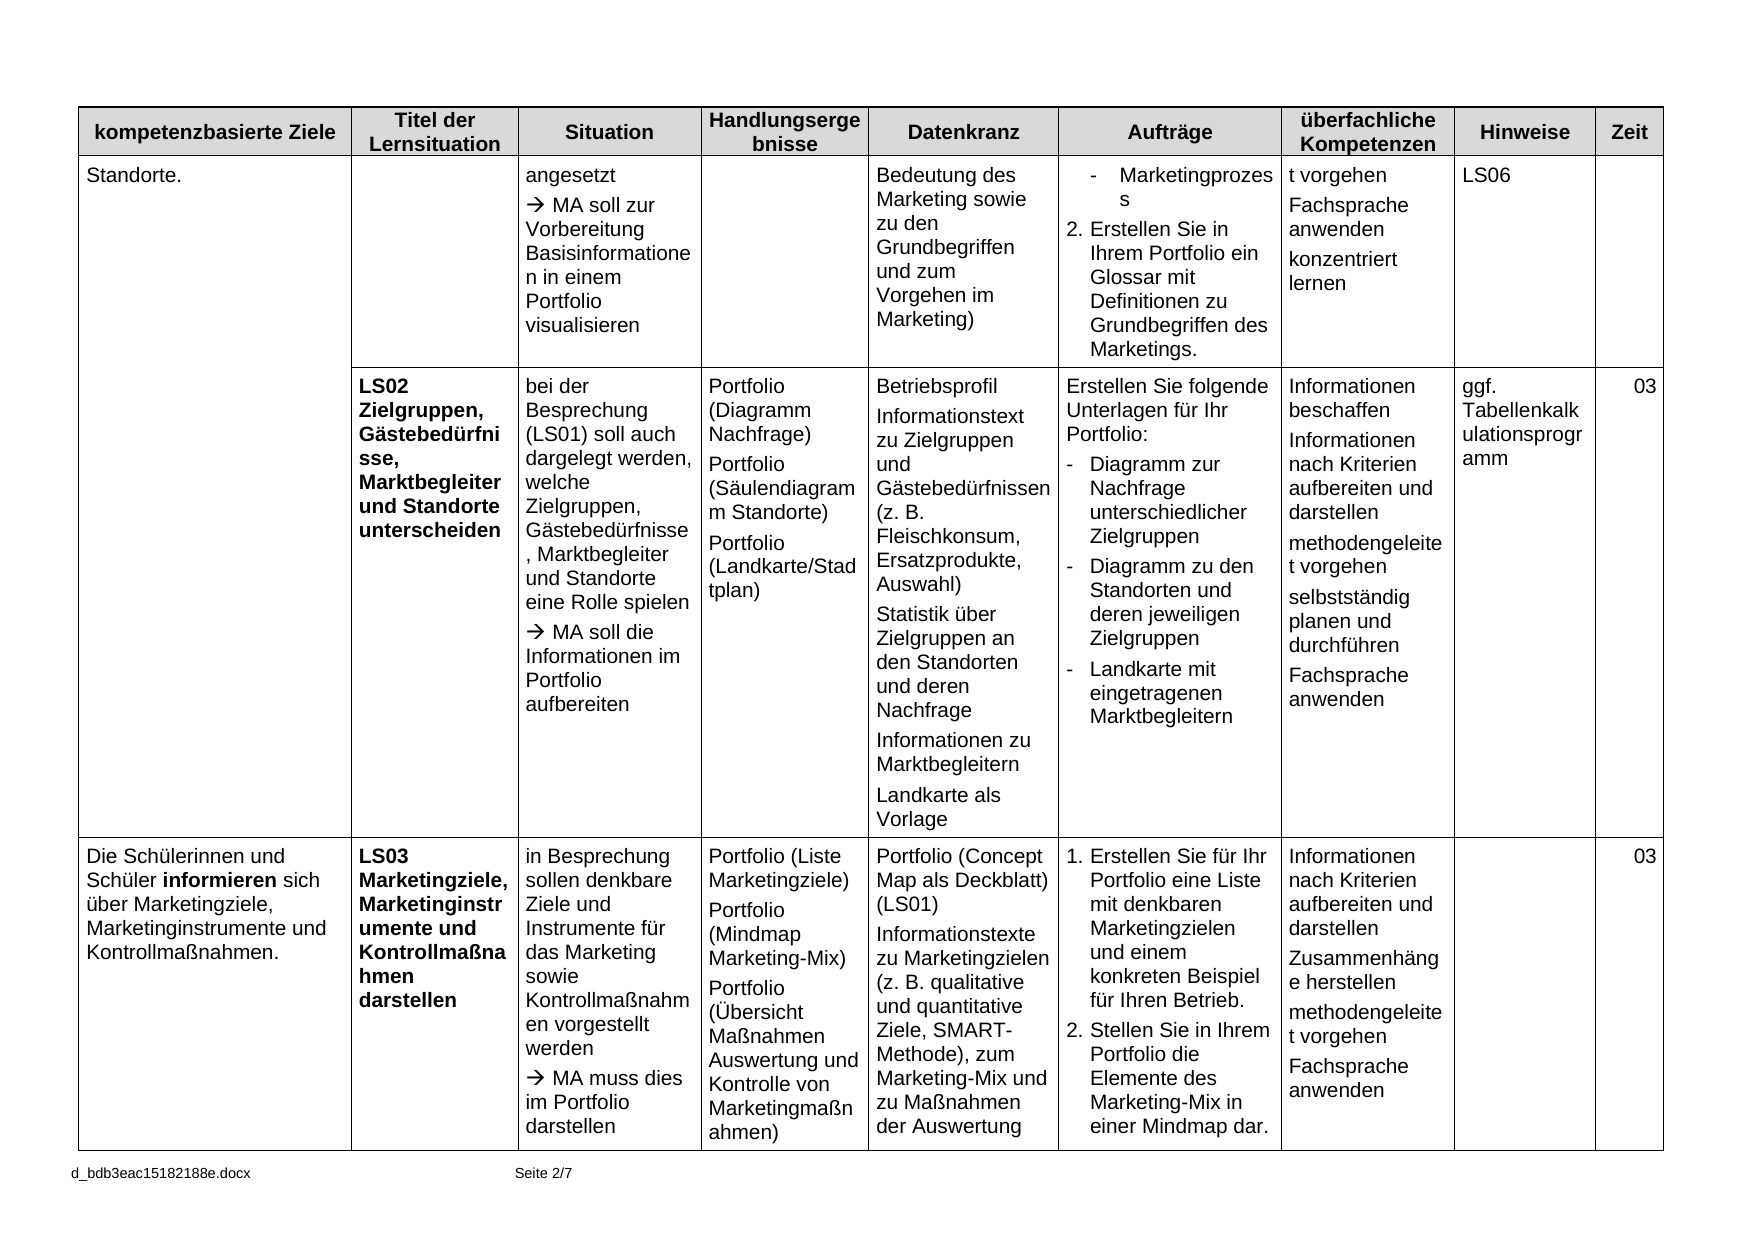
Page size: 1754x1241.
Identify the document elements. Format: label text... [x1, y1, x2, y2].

table_header Handlungsergebnisse [702, 108, 868, 155]
table_cell Erstellen Sie folgende Unterlagen für Ihr Portfolio: Diagramm zur Nachfrage unterschiedlicher Zielgruppen Diagramm zu den Standorten und deren jeweiligen Zielgruppen Landkarte mit eingetragenen Marktbegleitern [1059, 368, 1281, 837]
table_header Hinweise [1455, 108, 1595, 155]
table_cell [1455, 156, 1595, 367]
table_header Datenkranz [869, 108, 1058, 155]
table_header kompetenzbasierte Ziele [79, 108, 351, 155]
table_header Aufträge [1059, 108, 1281, 155]
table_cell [1282, 838, 1454, 1150]
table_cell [1059, 838, 1281, 1150]
table_cell bei der Besprechung (LS01) soll auch dargelegt werden, welche Zielgruppen, Gästebedürfnisse, Marktbegleiter und Standorte eine Rolle spielen MA soll die Informationen im Portfolio aufbereiten [519, 368, 701, 837]
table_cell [352, 156, 518, 367]
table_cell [519, 156, 701, 367]
table_cell ggf. Tabellenkalkulationsprogramm [1455, 368, 1595, 837]
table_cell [79, 838, 351, 1150]
table_cell LS02 Zielgruppen, Gästebedürfnisse, Marktbegleiter und Standorte unterscheiden [352, 368, 518, 837]
table_cell 04 [1596, 156, 1663, 367]
table_cell Betriebsprofil Informationstext zu Zielgruppen und Gästebedürfnissen (z. B. Fleischkonsum, Ersatzprodukte, Auswahl) Statistik über Zielgruppen an den Standorten und deren Nachfrage Informationen zu Marktbegleitern Landkarte als Vorlage [869, 368, 1058, 837]
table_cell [1282, 156, 1454, 367]
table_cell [869, 838, 1058, 1150]
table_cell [869, 156, 1058, 367]
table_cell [79, 156, 351, 837]
table_header Zeit [1596, 108, 1663, 155]
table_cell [519, 838, 701, 1150]
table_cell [1059, 156, 1281, 367]
table_header Situation [519, 108, 701, 155]
table_cell Informationen beschaffen Informationen nach Kriterien aufbereiten und darstellen methodengeleitet vorgehen selbstständig planen und durchführen Fachsprache anwenden [1282, 368, 1454, 837]
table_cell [702, 838, 868, 1150]
table_cell 03 [1596, 368, 1663, 837]
table_header Titel der Lernsituation [352, 108, 518, 155]
table_header überfachliche Kompetenzen [1282, 108, 1454, 155]
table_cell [352, 838, 518, 1150]
table_cell [1455, 838, 1595, 1150]
table_cell Portfolio (Diagramm Nachfrage) Portfolio (Säulendiagramm Standorte) Portfolio (Landkarte/Stadtplan) [702, 368, 868, 837]
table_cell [702, 156, 868, 367]
table_cell 03 [1596, 838, 1663, 1150]
